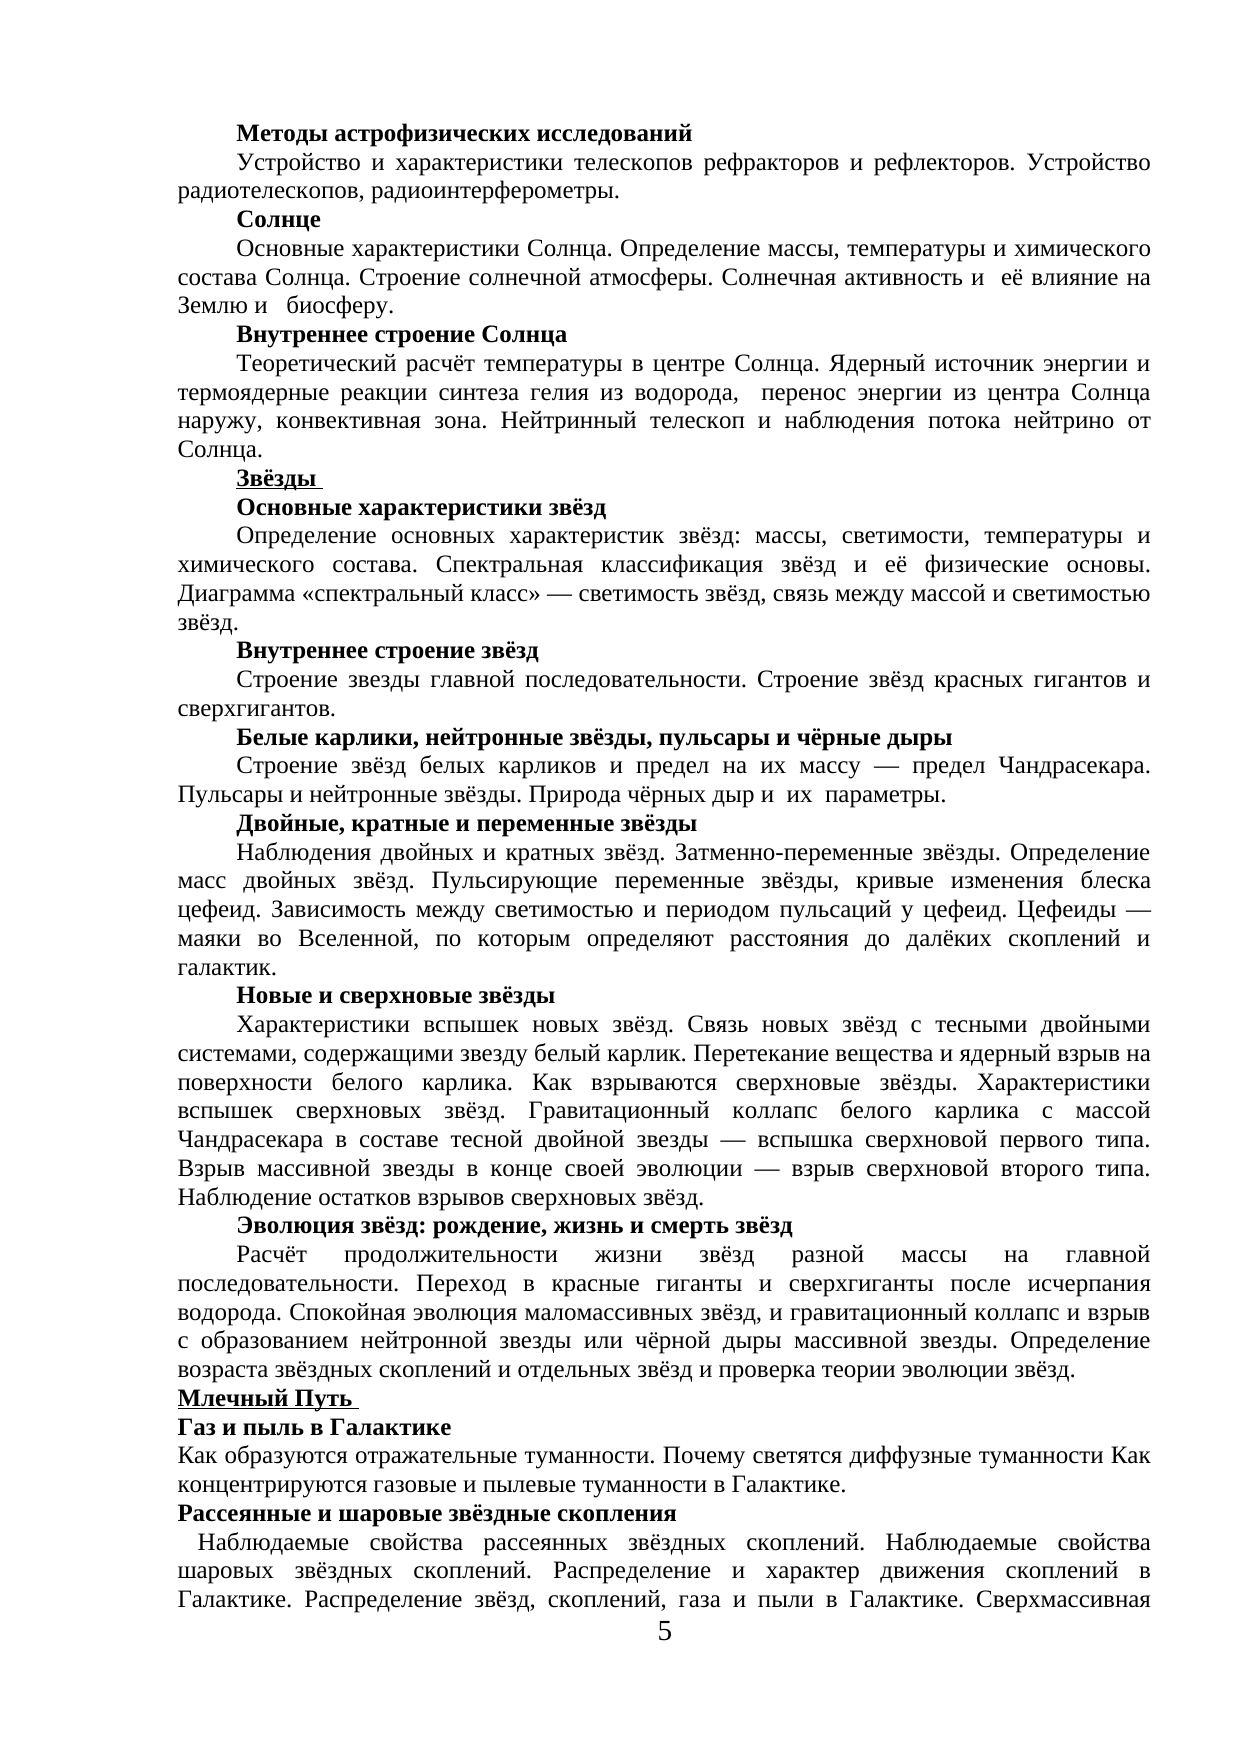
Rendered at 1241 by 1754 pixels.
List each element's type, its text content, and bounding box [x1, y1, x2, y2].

text Методы астрофизических исследований [177, 118, 1152, 147]
text Расчёт продолжительности жизни звёзд разной массы на главной последовательности. Переход в красные гиганты и сверхгиганты после исчерпания водорода. Спокойная эволюция маломассивных звёзд, и гравитационный коллапс и взрыв с образованием нейтронной звезды или чёрной дыры массивной звезды. Определение возраста звёздных скоплений и отдельных звёзд и проверка теории эволюции звёзд. [177, 1239, 1152, 1383]
text Солнце [177, 204, 1152, 233]
text Белые карлики, нейтронные звёзды, пульсары и чёрные дыры [177, 722, 1152, 751]
text Внутреннее строение звёзд [177, 636, 1152, 664]
text Определение основных характеристик звёзд: массы, светимости, температуры и химического состава. Спектральная классификация звёзд и её физические основы. Диаграмма «спектральный класс» — светимость звёзд, связь между массой и светимостью звёзд. [177, 521, 1152, 636]
text Устройство и характеристики телескопов рефракторов и рефлекторов. Устройство радиотелескопов, радиоинтерферометры. [177, 147, 1152, 204]
text Новые и сверхновые звёзды [177, 981, 1152, 1009]
text Млечный Путь [177, 1383, 1152, 1412]
text Теоретический расчёт температуры в центре Солнца. Ядерный источник энергии и термоядерные реакции синтеза гелия из водорода, перенос энергии из центра Солнца наружу, конвективная зона. Нейтринный телескоп и наблюдения потока нейтрино от Солнца. [177, 348, 1152, 463]
text Основные характеристики звёзд [177, 492, 1152, 521]
text Наблюдения двойных и кратных звёзд. Затменно-переменные звёзды. Определение масс двойных звёзд. Пульсирующие переменные звёзды, кривые изменения блеска цефеид. Зависимость между светимостью и периодом пульсаций у цефеид. Цефеиды — маяки во Вселенной, по которым определяют расстояния до далёких скоплений и галактик. [177, 837, 1152, 981]
text Строение звёзд белых карликов и предел на их массу — предел Чандрасекара. Пульсары и нейтронные звёзды. Природа чёрных дыр и их параметры. [177, 751, 1152, 808]
text Характеристики вспышек новых звёзд. Связь новых звёзд с тесными двойными системами, содержащими звезду белый карлик. Перетекание вещества и ядерный взрыв на поверхности белого карлика. Как взрываются сверхновые звёзды. Характеристики вспышек сверхновых звёзд. Гравитационный коллапс белого карлика с массой Чандрасекара в составе тесной двойной звезды — вспышка сверхновой первого типа. Взрыв массивной звезды в конце своей эволюции — взрыв сверхновой второго типа. Наблюдение остатков взрывов сверхновых звёзд. [177, 1009, 1152, 1211]
text Рассеянные и шаровые звёздные скопления [177, 1498, 1152, 1527]
text Основные характеристики Солнца. Определение массы, температуры и химического состава Солнца. Строение солнечной атмосферы. Солнечная активность и её влияние на Землю и биосферу. [177, 233, 1152, 319]
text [177, 1527, 1152, 1613]
text Газ и пыль в Галактике [177, 1412, 1152, 1441]
text Строение звезды главной последовательности. Строение звёзд красных гигантов и сверхгигантов. [177, 664, 1152, 722]
text Эволюция звёзд: рождение, жизнь и смерть звёзд [177, 1211, 1152, 1239]
text Двойные, кратные и переменные звёзды [177, 808, 1152, 837]
text Как образуются отражательные туманности. Почему светятся диффузные туманности Как концентрируются газовые и пылевые туманности в Галактике. [177, 1441, 1152, 1498]
text Звёзды [177, 463, 1152, 492]
text Внутреннее строение Солнца [177, 319, 1152, 348]
